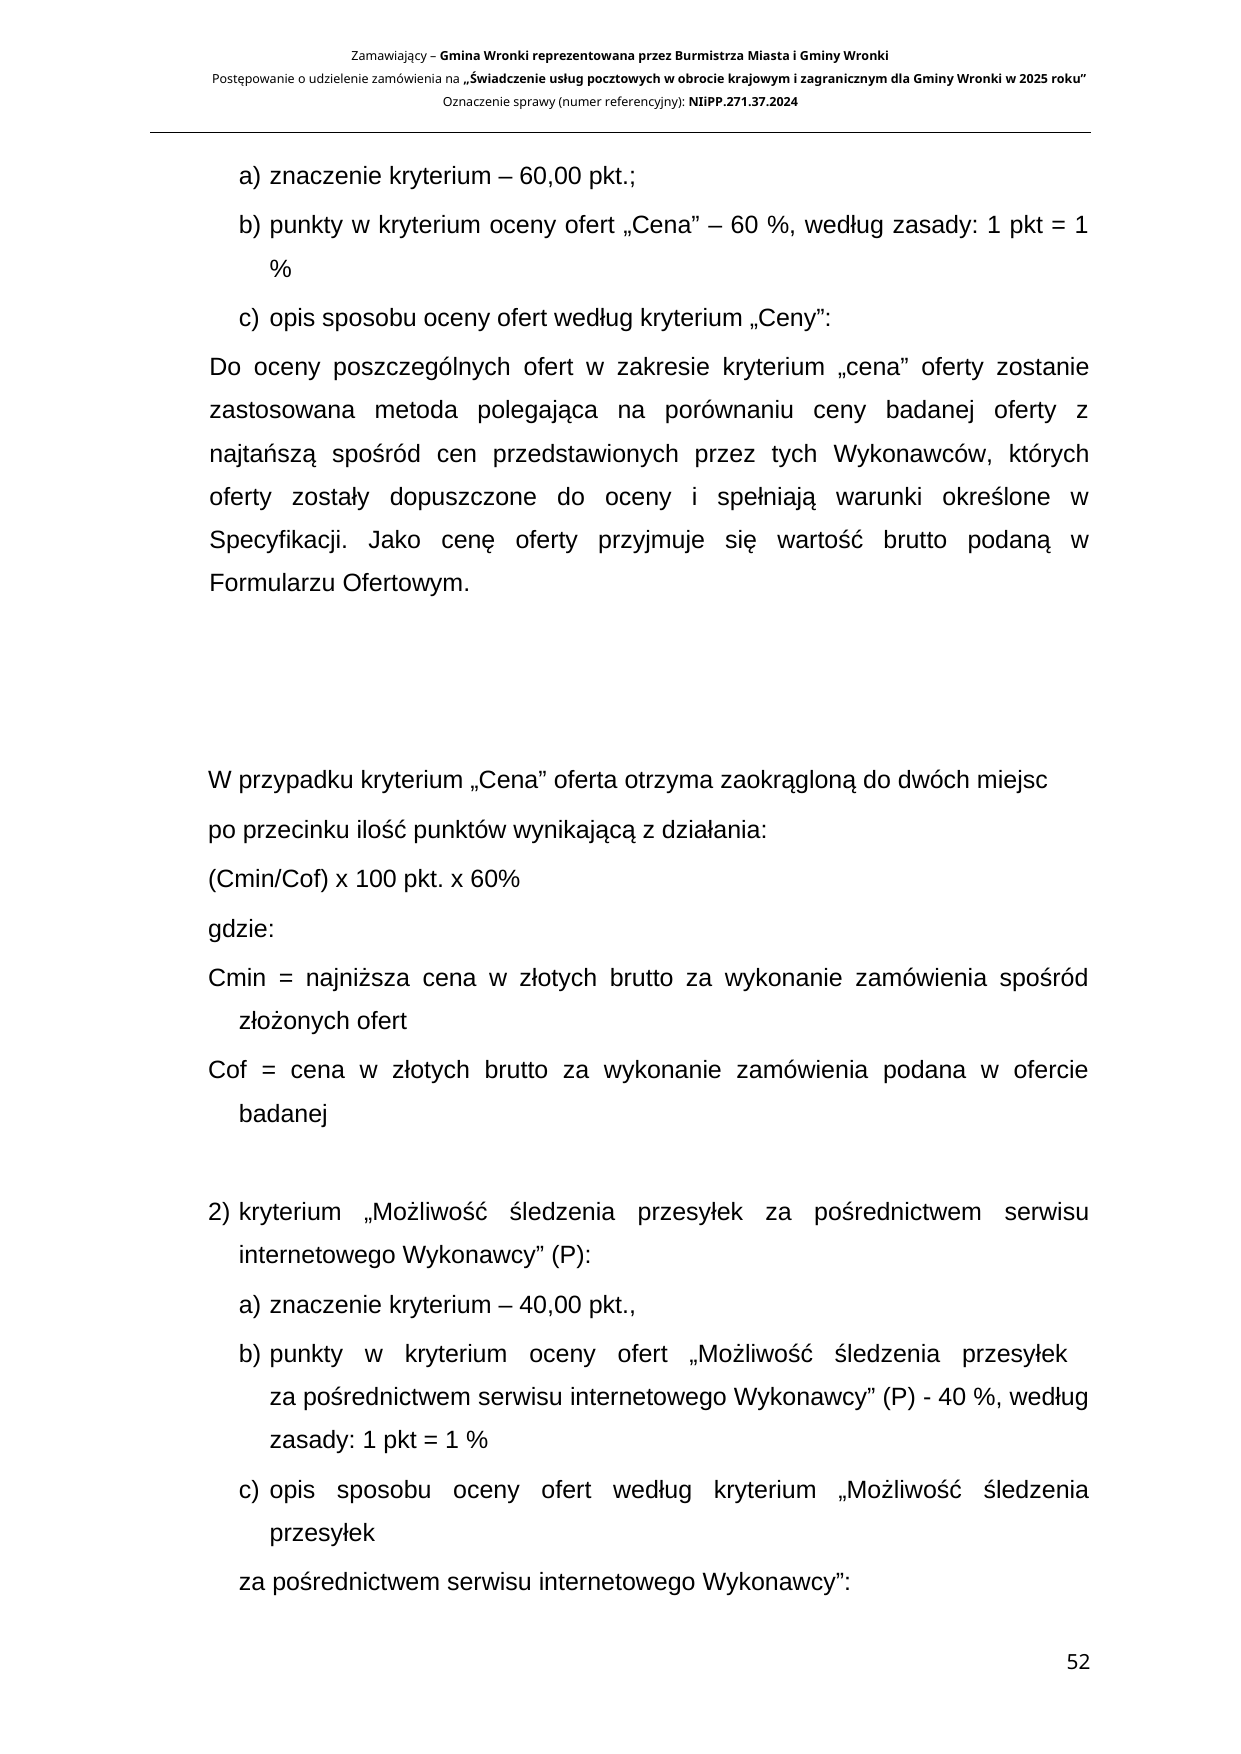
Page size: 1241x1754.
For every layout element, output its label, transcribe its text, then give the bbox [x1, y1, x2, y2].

text po przecinku ilość punktów wynikającą z działania: [208, 815, 1090, 844]
text a) znaczenie kryterium – 40,00 pkt., [239, 1290, 1090, 1319]
text W przypadku kryterium „Cena” oferta otrzyma zaokrągloną do dwóch miejsc [208, 766, 1090, 794]
text gdzie: [208, 914, 1090, 942]
text b) punkty w kryterium oceny ofert „Cena” – 60 %, według zasady: 1 pkt = 1 % [239, 211, 1090, 282]
text 2) kryterium „Możliwość śledzenia przesyłek za pośrednictwem serwisu internetowego Wykonawcy” (P): [208, 1197, 1090, 1269]
text a) znaczenie kryterium – 60,00 pkt.; [239, 161, 1090, 190]
text Cmin = najniższa cena w złotych brutto za wykonanie zamówienia spośród złożonych ofert [208, 963, 1090, 1035]
text (Cmin/Cof) x 100 pkt. x 60% [208, 864, 1090, 893]
text za pośrednictwem serwisu internetowego Wykonawcy”: [239, 1567, 1090, 1596]
text Do oceny poszczególnych ofert w zakresie kryterium „cena” oferty zostanie zastosowana metoda polegająca na porównaniu ceny badanej oferty z najtańszą spośród cen przedstawionych przez tych Wykonawców, których oferty zostały dopuszczone do oceny i spełniają warunki określone w Specyfikacji. Jako cenę oferty przyjmuje się wartość brutto podaną w Formularzu Ofertowym. [209, 352, 1090, 597]
text c) opis sposobu oceny ofert według kryterium „Ceny”: [239, 303, 1090, 332]
text c) opis sposobu oceny ofert według kryterium „Możliwość śledzenia przesyłek [239, 1475, 1090, 1547]
text Cof = cena w złotych brutto za wykonanie zamówienia podana w ofercie badanej [208, 1056, 1090, 1127]
text b) punkty w kryterium oceny ofert „Możliwość śledzenia przesyłek za pośrednictwem serwisu internetowego Wykonawcy” (P) - 40 %, według zasady: 1 pkt = 1 % [239, 1339, 1090, 1454]
